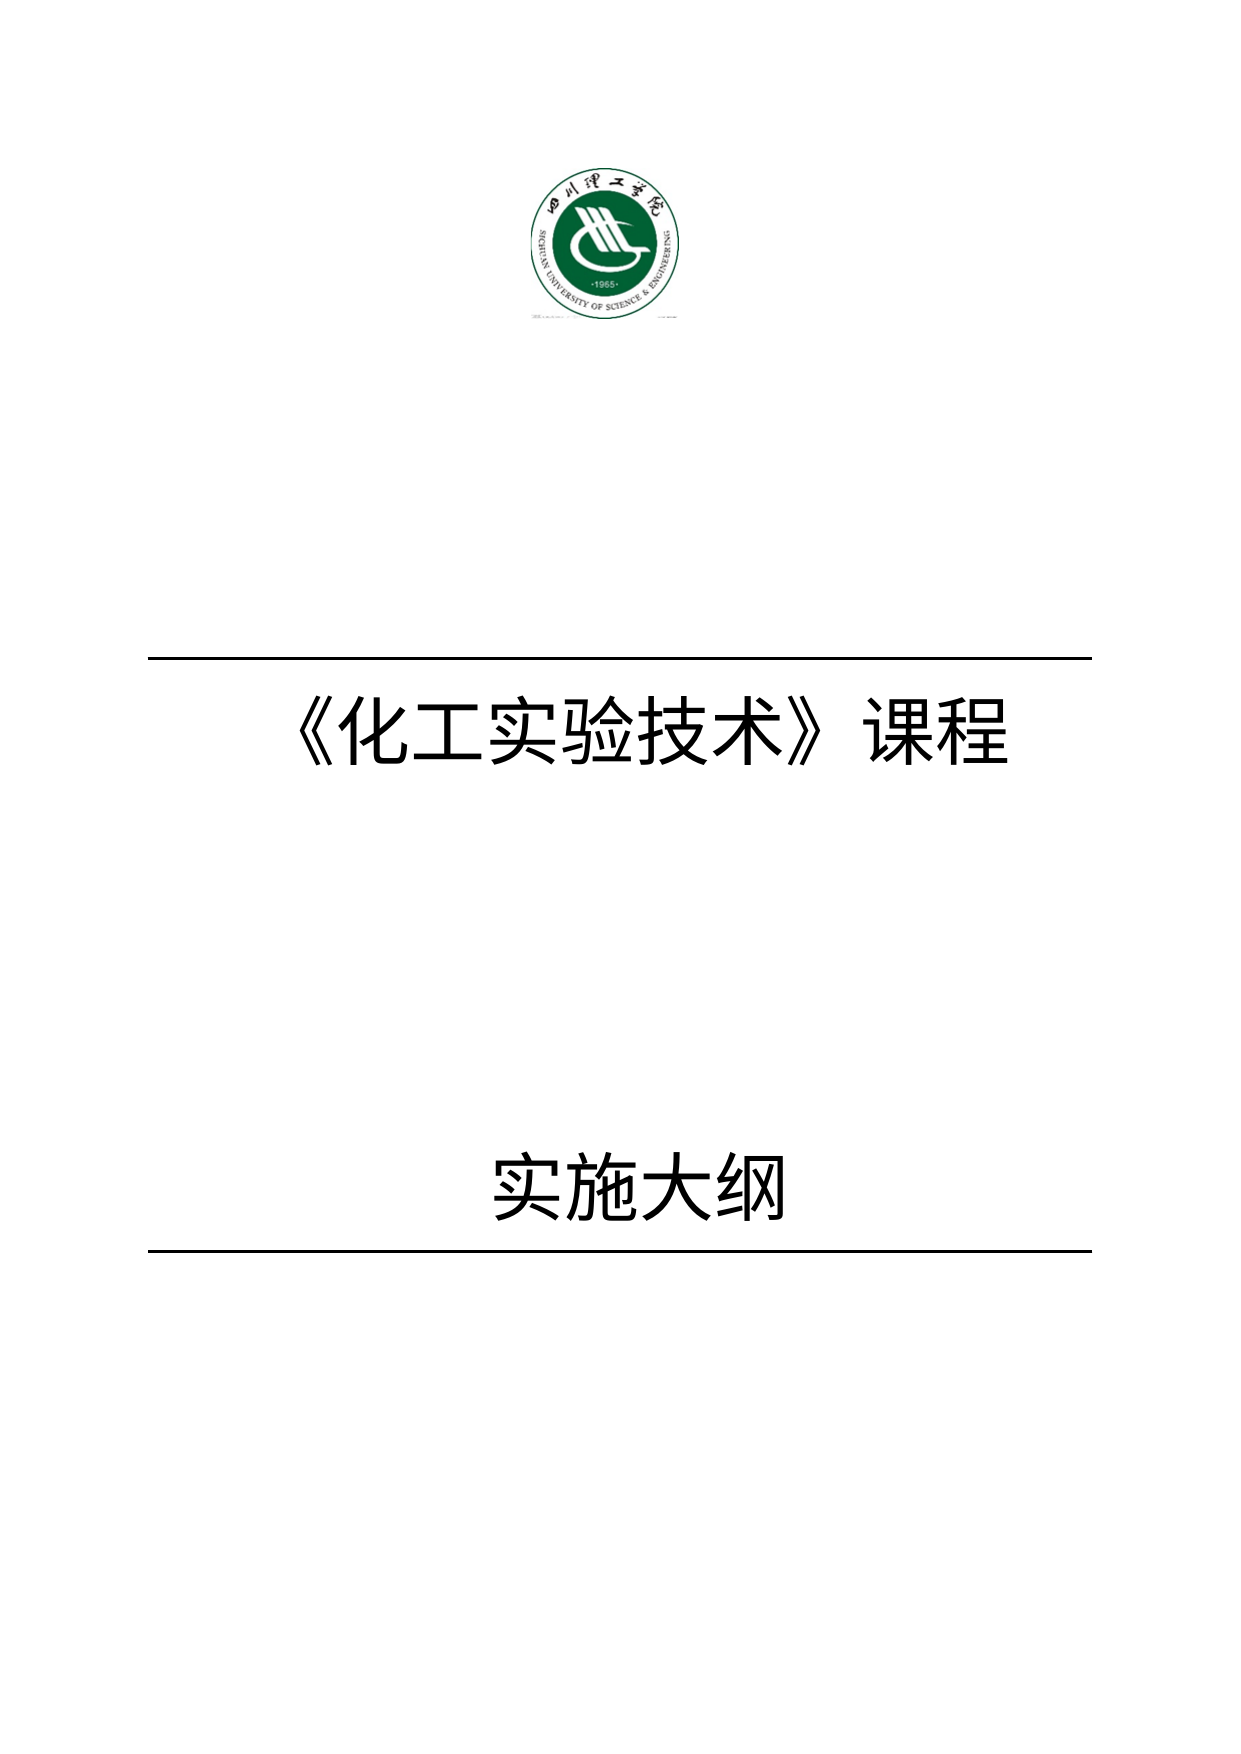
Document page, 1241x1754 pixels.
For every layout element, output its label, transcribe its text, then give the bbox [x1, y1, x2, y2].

text 实施大纲 [148, 1113, 1092, 1250]
text 《化工实验技术》课程 [148, 660, 1092, 792]
picture [530, 168, 679, 319]
